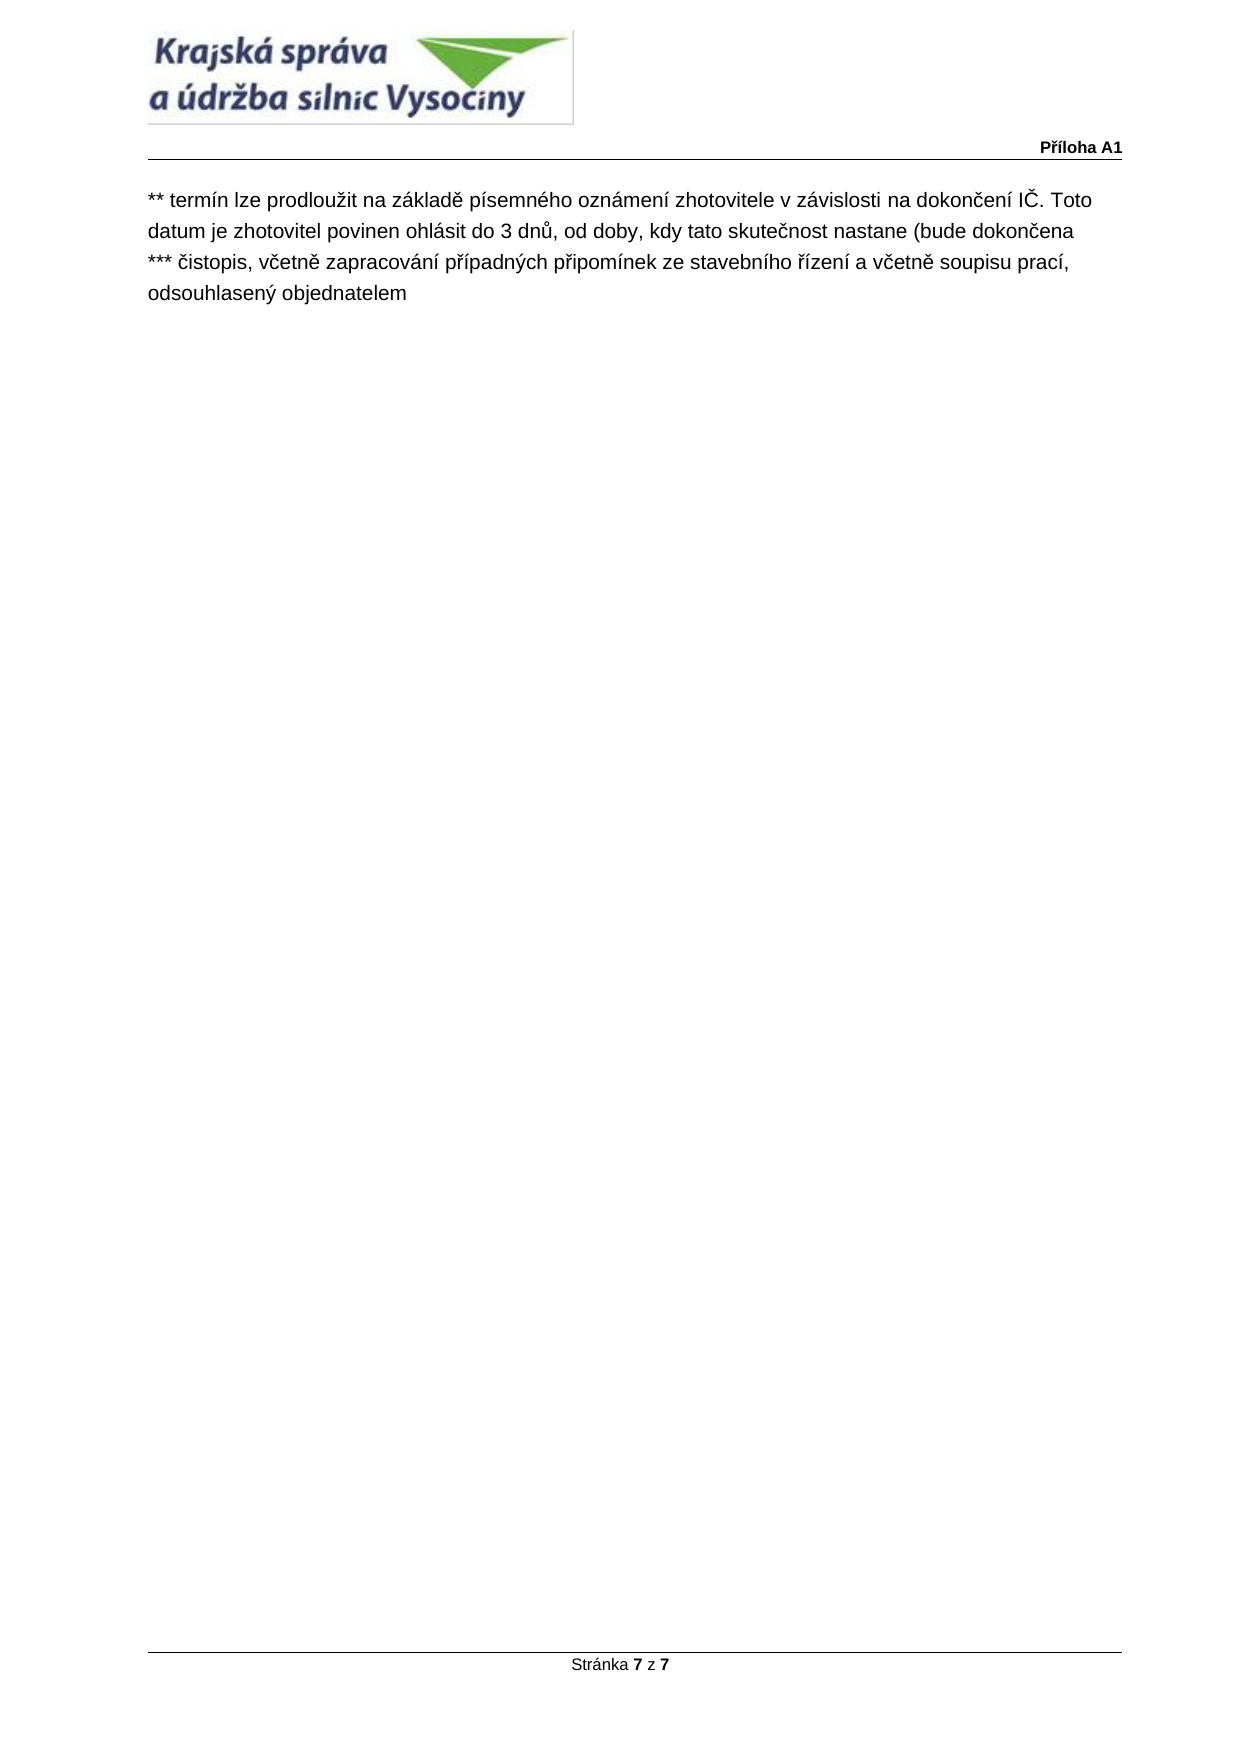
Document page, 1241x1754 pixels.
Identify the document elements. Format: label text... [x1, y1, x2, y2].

picture [147, 30, 574, 126]
text ** termín lze prodloužit na základě písemného oznámení zhotovitele v závislosti na dokončení IČ. Toto datum je zhotovitel povinen ohlásit do 3 dnů, od doby, kdy tato skutečnost nastane (bude dokončena [148, 188, 1122, 243]
text *** čistopis, včetně zapracování případných připomínek ze stavebního řízení a včetně soupisu prací, odsouhlasený objednatelem [148, 250, 1122, 305]
